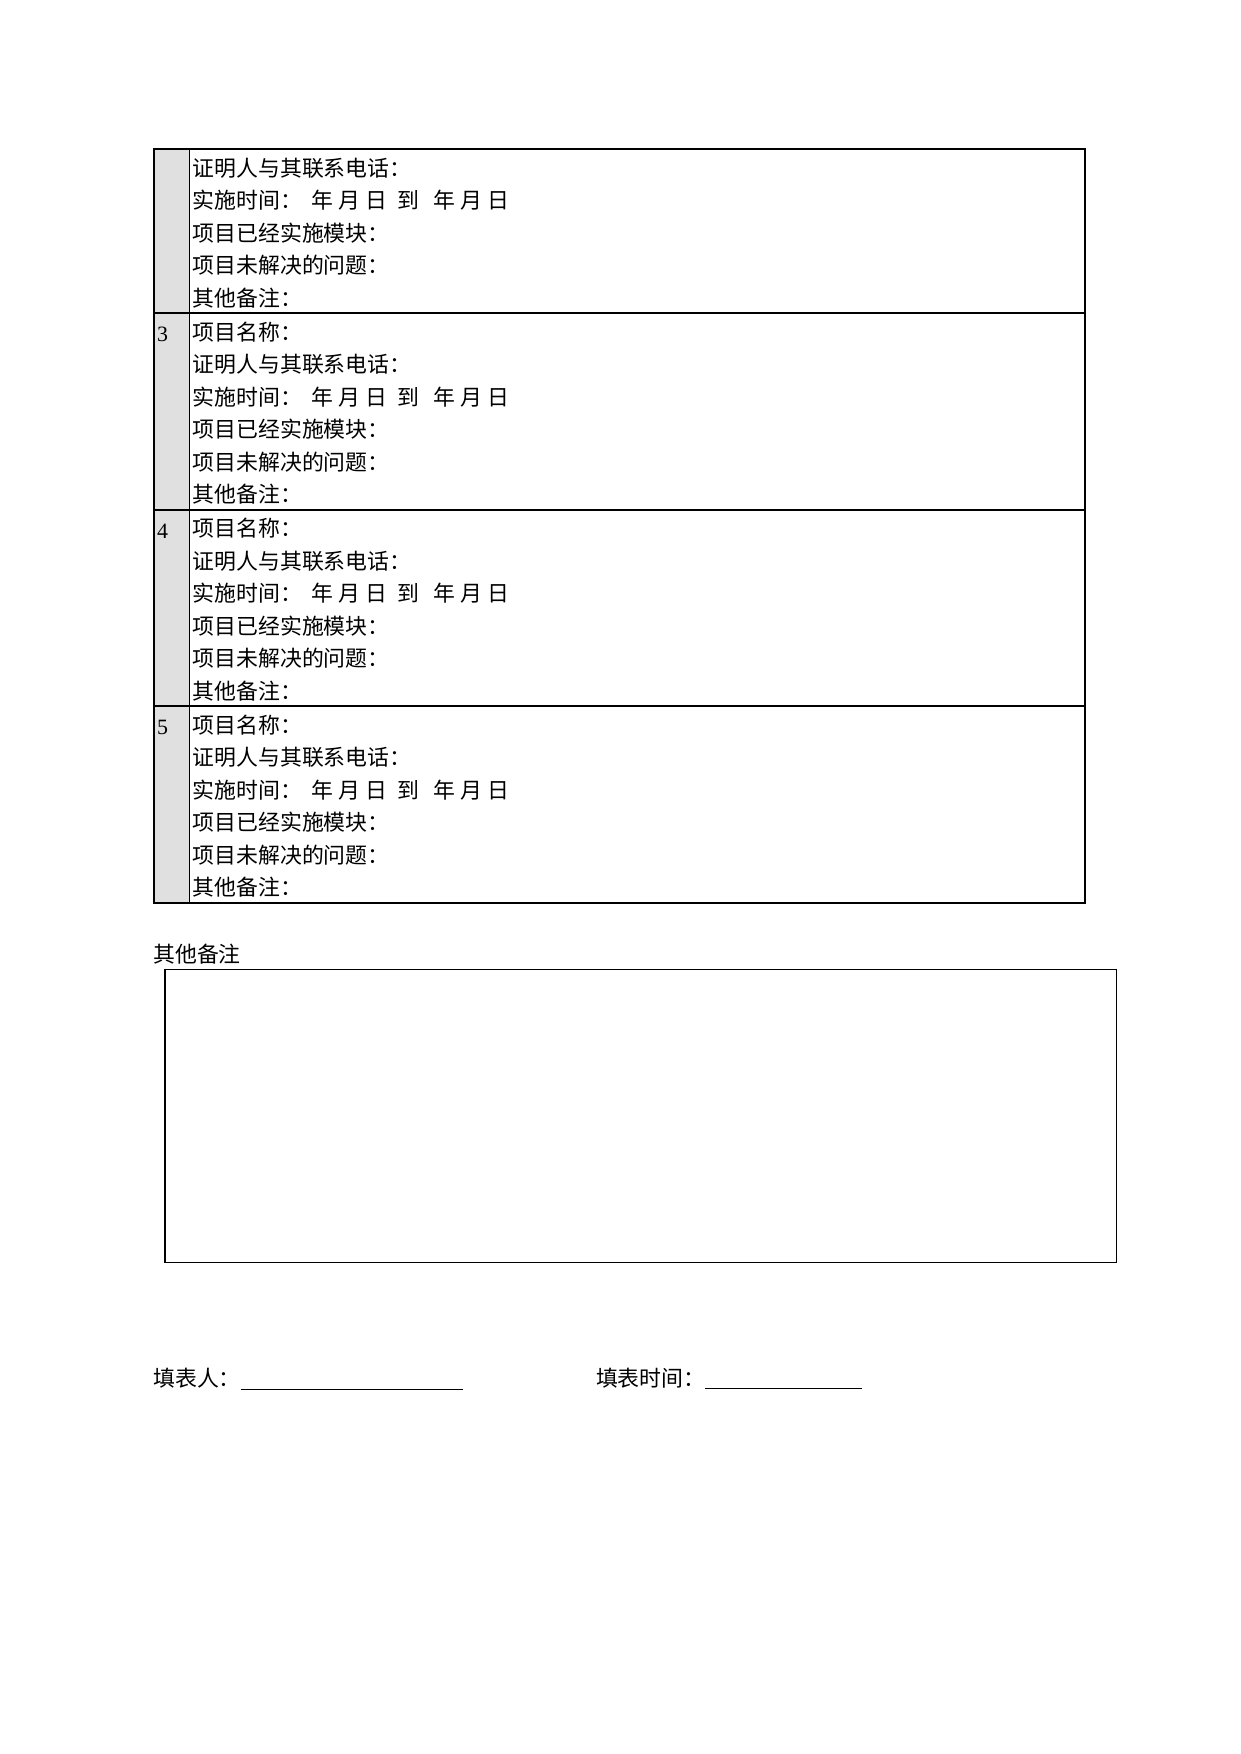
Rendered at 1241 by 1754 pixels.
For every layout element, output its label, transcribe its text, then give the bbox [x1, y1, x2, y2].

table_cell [190, 511, 1084, 705]
text 其他备注 [153, 936, 1094, 968]
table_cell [190, 150, 1084, 312]
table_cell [190, 314, 1084, 509]
table_cell 4 [155, 511, 189, 705]
table_cell 3 [155, 314, 189, 509]
text 填表人： 填表时间： [153, 1361, 1094, 1393]
table_header [166, 970, 1116, 1262]
table_cell 2 [155, 150, 189, 312]
table_cell 项目名称： 证明人与其联系电话： 实施时间： 年 月 日 到 年 月 日 项目已经实施模块： 项目未解决的问题： 其他备注： [190, 707, 1084, 902]
table_cell 5 [155, 707, 189, 902]
